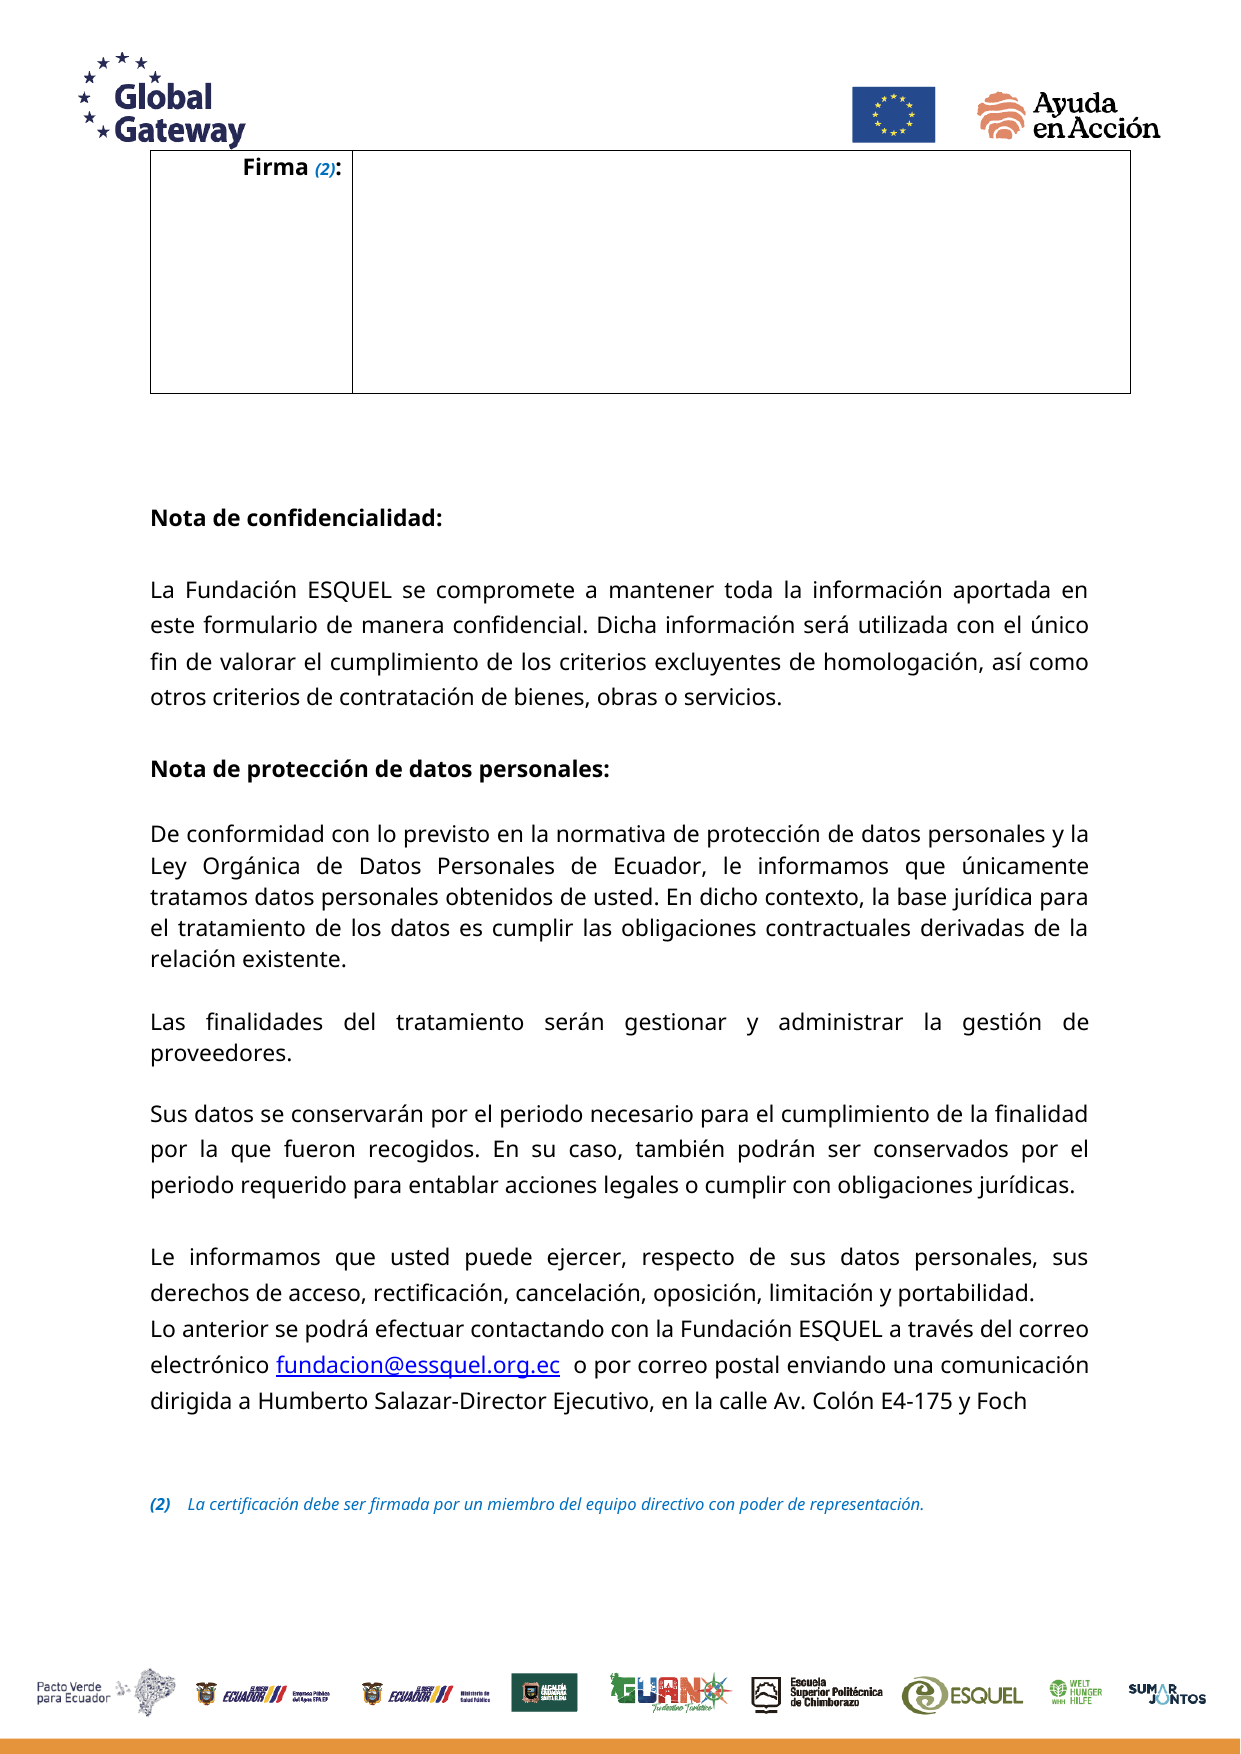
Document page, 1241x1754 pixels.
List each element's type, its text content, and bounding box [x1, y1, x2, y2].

text Sus datos se conservarán por el periodo necesario para el cumplimiento de la finalidad por la que fueron recogidos. En su caso, también podrán ser conservados por el periodo requerido para entablar acciones legales o cumplir con obligaciones jurídicas. [150, 1097, 1090, 1201]
list De conformidad con lo previsto en la normativa de protección de datos personales y la Ley Orgánica de Datos Personales de Ecuador, le informamos que únicamente tratamos datos personales obtenidos de usted. En dicho contexto, la base jurídica para el tratamiento de los datos es cumplir las obligaciones contractuales derivadas de la relación existente. [150, 818, 1090, 974]
text Lo anterior se podrá efectuar contactando con la Fundación ESQUEL a través del correo electrónico o por correo postal enviando una comunicación dirigida a en la calle [150, 1313, 1090, 1416]
text Nota de confidencialidad: [150, 502, 1090, 533]
table_cell Firma (2): [151, 151, 352, 393]
table_cell [353, 151, 1130, 393]
list La certificación debe ser firmada por un miembro del equipo directivo con poder de representación. [150, 1493, 1090, 1516]
text Le informamos que usted puede ejercer, respecto de sus datos personales, sus derechos de acceso, rectificación, cancelación, oposición, limitación y portabilidad. [150, 1241, 1090, 1308]
text La Fundación ESQUEL se compromete a mantener toda la información aportada en este formulario de manera confidencial. Dicha información será utilizada con el único fin de valorar el cumplimiento de los criterios excluyentes de homologación, así como otros criterios de contratación de bienes, obras o servicios. [150, 573, 1090, 713]
list Las finalidades del tratamiento serán gestionar y administrar la gestión de proveedores. [150, 1006, 1090, 1068]
picture [0, 0, 1241, 1754]
text Nota de protección de datos personales: [150, 753, 1090, 784]
